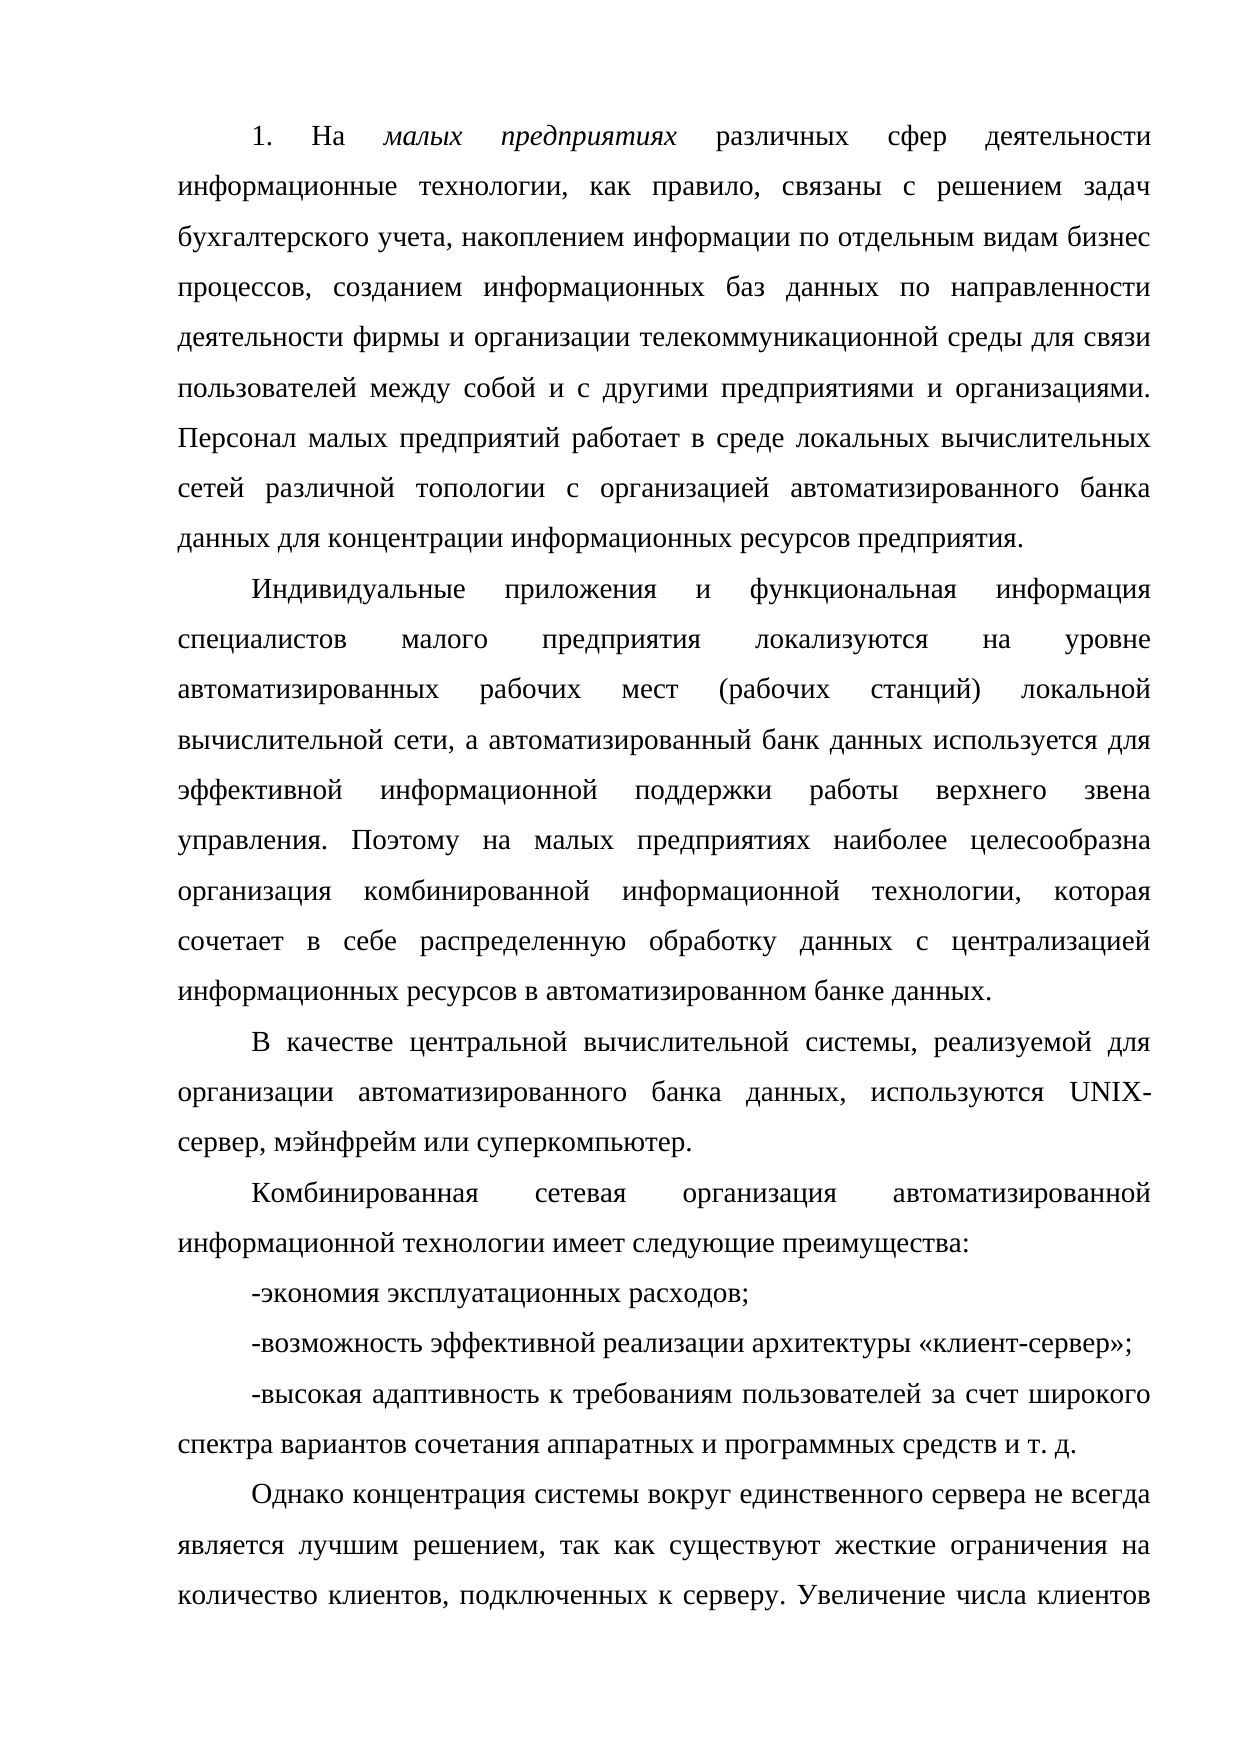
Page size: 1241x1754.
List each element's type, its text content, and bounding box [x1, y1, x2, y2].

text Комбинированная сетевая организация автоматизированной информационной технологии имеет следующие преимущества: [177, 1175, 1152, 1258]
text Индивидуальные приложения и функциональная информация специалистов малого предприятия локализуются на уровне автоматизированных рабочих мест (рабочих станций) локальной вычислительной сети, а автоматизированный банк данных используется для эффективной информационной поддержки работы верхнего звена управления. Поэтому на малых предприятиях наиболее целесообразна организация комбинированной информационной технологии, которая сочетает в себе распределенную обработку данных с централизацией информационных ресурсов в автоматизированном банке данных. [177, 571, 1152, 1007]
text 1. На малых предприятиях различных сфер деятельности информационные технологии, как правило, связаны с решением задач бухгалтерского учета, накоплением информации по отдельным видам бизнес процессов, созданием информационных баз данных по направленности деятельности фирмы и организации телекоммуникационной среды для связи пользователей между собой и с другими предприятиями и организациями. Персонал малых предприятий работает в среде локальных вычислительных сетей различной топологии с организацией автоматизированного банка данных для концентрации информационных ресурсов предприятия. [177, 118, 1152, 554]
text -возможность эффективной реализации архитектуры «клиент-сервер»; [177, 1326, 1152, 1359]
text В качестве центральной вычислительной системы, реализуемой для организации автоматизированного банка данных, используются UNIX-сервер, мэйнфрейм или суперкомпьютер. [177, 1024, 1152, 1158]
text -высокая адаптивность к требованиям пользователей за счет широкого спектра вариантов сочетания аппаратных и программных средств и т. д. [177, 1376, 1152, 1460]
text -экономия эксплуатационных расходов; [177, 1275, 1152, 1309]
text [177, 1477, 1152, 1611]
